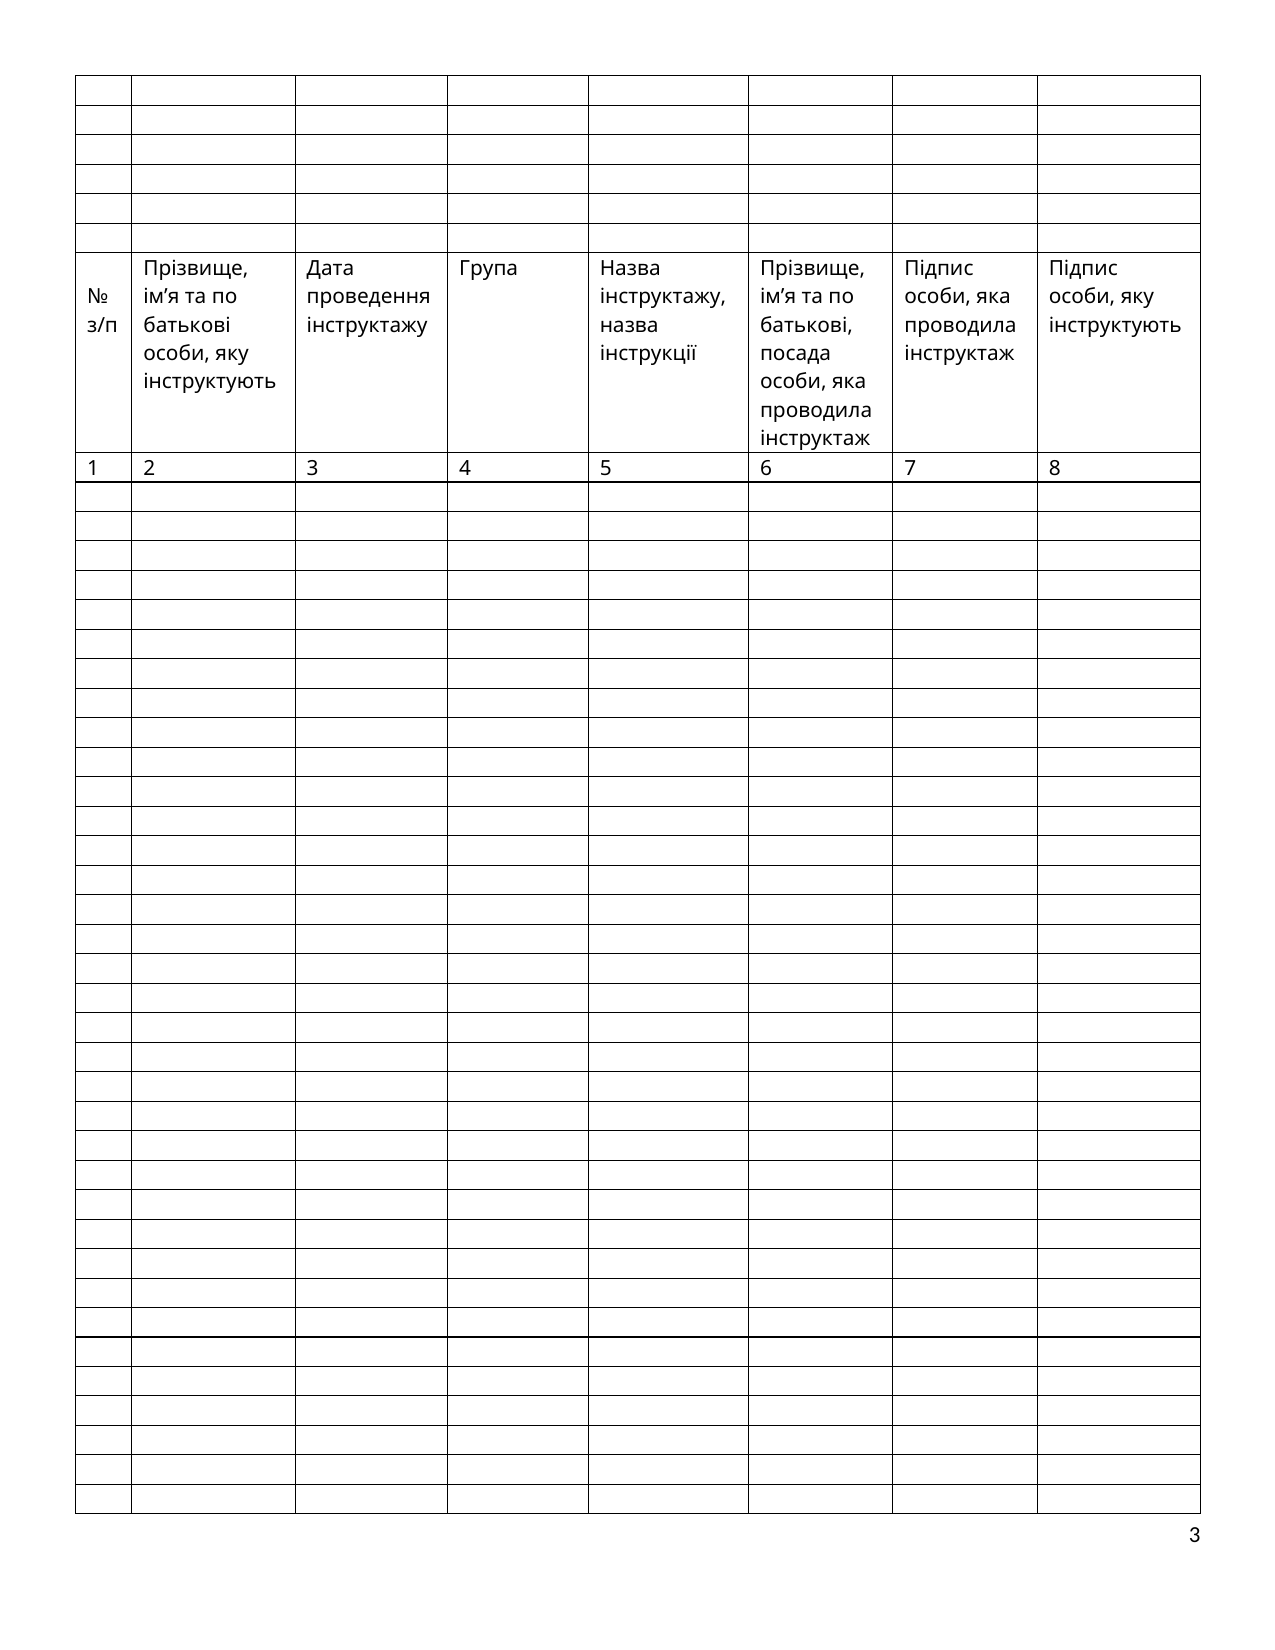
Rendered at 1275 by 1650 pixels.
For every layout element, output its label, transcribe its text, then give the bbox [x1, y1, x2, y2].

table_cell [296, 836, 447, 865]
table_cell [589, 630, 748, 658]
table_cell [296, 600, 447, 629]
table_cell [76, 954, 131, 983]
table_cell [76, 135, 131, 163]
table_cell [448, 836, 588, 865]
table_cell [589, 1308, 748, 1336]
table_cell [749, 541, 892, 570]
table_cell [589, 984, 748, 1012]
table_cell [893, 541, 1037, 570]
table_cell [589, 571, 748, 599]
table_cell [589, 541, 748, 570]
table_cell [76, 984, 131, 1012]
table_cell [76, 1072, 131, 1101]
table_cell [296, 1279, 447, 1307]
table_cell [589, 512, 748, 540]
table_cell [749, 512, 892, 540]
table_cell [76, 1102, 131, 1130]
table_cell [749, 1190, 892, 1218]
table_cell [589, 866, 748, 894]
table_cell [749, 659, 892, 688]
table_cell [589, 106, 748, 134]
table_cell [132, 984, 295, 1012]
table_cell [448, 165, 588, 193]
table_cell [1038, 1308, 1200, 1336]
table_cell [132, 224, 295, 252]
table_cell [448, 135, 588, 163]
table_cell [448, 512, 588, 540]
table_cell [132, 600, 295, 629]
table_cell [76, 748, 131, 776]
table_cell [448, 866, 588, 894]
table_cell [76, 106, 131, 134]
table_cell [448, 1426, 588, 1454]
table_cell [1038, 1220, 1200, 1248]
table_cell [589, 1455, 748, 1484]
table_cell [296, 1367, 447, 1395]
table_cell [749, 718, 892, 747]
table_cell [132, 1043, 295, 1071]
table_cell [448, 194, 588, 222]
table_cell [448, 895, 588, 924]
table_cell [893, 718, 1037, 747]
table_cell [296, 1308, 447, 1336]
table_cell [893, 748, 1037, 776]
table_cell [1038, 895, 1200, 924]
table_cell [589, 1485, 748, 1513]
table_cell [1038, 1485, 1200, 1513]
table_cell [893, 106, 1037, 134]
table_cell [749, 1072, 892, 1101]
table_cell [893, 1485, 1037, 1513]
table_cell [448, 954, 588, 983]
table_cell [893, 76, 1037, 104]
table_cell 7 [893, 453, 1037, 481]
table_cell [749, 1455, 892, 1484]
table_cell [589, 1338, 748, 1366]
table_cell [893, 1043, 1037, 1071]
table_cell 1 [76, 453, 131, 481]
table_cell [893, 1396, 1037, 1425]
table_cell [749, 600, 892, 629]
table_cell [448, 224, 588, 252]
table_cell [76, 1308, 131, 1336]
table_cell 4 [448, 453, 588, 481]
table_cell [749, 1338, 892, 1366]
table_cell [893, 807, 1037, 835]
table_cell [749, 1131, 892, 1159]
table_cell [893, 165, 1037, 193]
table_cell [132, 1102, 295, 1130]
table_cell [893, 1249, 1037, 1277]
table_cell [893, 224, 1037, 252]
table_cell [893, 1367, 1037, 1395]
table_cell [132, 1279, 295, 1307]
table_cell Прізвище, ім’я та по батькові особи, яку інструктують [132, 253, 295, 452]
table_cell [1038, 689, 1200, 717]
table_cell [893, 630, 1037, 658]
table_cell [132, 106, 295, 134]
table_cell [76, 807, 131, 835]
table_cell [589, 1426, 748, 1454]
table_cell [1038, 777, 1200, 806]
table_cell [132, 836, 295, 865]
table_cell [589, 925, 748, 953]
table_cell [296, 718, 447, 747]
table_cell [448, 1367, 588, 1395]
table_cell 3 [296, 453, 447, 481]
table_cell [893, 483, 1037, 511]
table_cell [893, 1338, 1037, 1366]
table_cell [448, 925, 588, 953]
table_cell [132, 483, 295, 511]
table_cell [749, 954, 892, 983]
table_cell [448, 1455, 588, 1484]
table_cell [76, 1396, 131, 1425]
table_cell [589, 1161, 748, 1189]
table_cell [589, 718, 748, 747]
table_cell [1038, 954, 1200, 983]
table_cell [589, 1249, 748, 1277]
table_cell [749, 777, 892, 806]
table_cell [893, 1013, 1037, 1042]
table_cell [893, 1072, 1037, 1101]
table_cell [76, 1279, 131, 1307]
table_cell [132, 571, 295, 599]
table_cell [76, 571, 131, 599]
table_cell [132, 866, 295, 894]
table_cell [589, 1131, 748, 1159]
table_cell [749, 1308, 892, 1336]
table_cell [893, 512, 1037, 540]
table_cell [893, 984, 1037, 1012]
table_cell [589, 135, 748, 163]
table_cell [1038, 165, 1200, 193]
table_cell [296, 866, 447, 894]
table_cell [132, 1338, 295, 1366]
table_cell [76, 895, 131, 924]
table_cell [76, 1013, 131, 1042]
table_cell [1038, 1043, 1200, 1071]
table_cell [132, 1220, 295, 1248]
table_cell [76, 483, 131, 511]
table_cell [589, 1102, 748, 1130]
table_cell [749, 925, 892, 953]
table_cell [589, 748, 748, 776]
table_cell [1038, 1013, 1200, 1042]
table_cell [132, 512, 295, 540]
table_cell [296, 224, 447, 252]
table_cell [749, 106, 892, 134]
table_cell [296, 512, 447, 540]
table_cell [448, 630, 588, 658]
table_cell [749, 194, 892, 222]
table_cell [132, 1455, 295, 1484]
table_cell [296, 807, 447, 835]
table_cell [1038, 483, 1200, 511]
table_cell [589, 836, 748, 865]
table_cell [1038, 1161, 1200, 1189]
table_cell [749, 748, 892, 776]
table_cell [132, 777, 295, 806]
table_cell [893, 895, 1037, 924]
table_cell [589, 1367, 748, 1395]
table_cell [893, 1279, 1037, 1307]
table_cell [76, 689, 131, 717]
table_cell [749, 807, 892, 835]
table_cell [1038, 1338, 1200, 1366]
table_cell [76, 224, 131, 252]
table_cell [296, 954, 447, 983]
table_cell [1038, 224, 1200, 252]
table_cell [76, 659, 131, 688]
table_cell [893, 1455, 1037, 1484]
table_cell [296, 689, 447, 717]
table_cell [296, 1396, 447, 1425]
table_cell Група [448, 253, 588, 452]
table_cell [76, 76, 131, 104]
table_cell [132, 1367, 295, 1395]
table_cell [1038, 1279, 1200, 1307]
table_cell 8 [1038, 453, 1200, 481]
table_cell [296, 483, 447, 511]
table_cell [1038, 541, 1200, 570]
table_cell [749, 984, 892, 1012]
table_cell [749, 1013, 892, 1042]
table_cell [589, 483, 748, 511]
table_cell [1038, 600, 1200, 629]
table_cell [589, 895, 748, 924]
table_cell [589, 600, 748, 629]
table_cell [589, 194, 748, 222]
table_cell [296, 895, 447, 924]
table_cell [448, 1161, 588, 1189]
table_cell [1038, 135, 1200, 163]
table_cell [296, 194, 447, 222]
table_cell [448, 106, 588, 134]
table_cell [76, 1485, 131, 1513]
table_cell [589, 954, 748, 983]
table_cell [448, 1043, 588, 1071]
table_cell [1038, 1367, 1200, 1395]
table_cell [296, 1220, 447, 1248]
table_cell [589, 1279, 748, 1307]
table_cell [296, 748, 447, 776]
table_cell [589, 777, 748, 806]
table_cell [76, 165, 131, 193]
table_cell [76, 718, 131, 747]
table_cell [296, 76, 447, 104]
table_cell [749, 1485, 892, 1513]
table_cell [749, 1043, 892, 1071]
table_cell 6 [749, 453, 892, 481]
table_cell [893, 659, 1037, 688]
table_cell [749, 1161, 892, 1189]
table_cell [893, 689, 1037, 717]
table_cell [296, 1455, 447, 1484]
table_cell [893, 777, 1037, 806]
table_cell [589, 1220, 748, 1248]
table_cell [132, 807, 295, 835]
table_cell [76, 1043, 131, 1071]
table_cell [1038, 1131, 1200, 1159]
table_cell [448, 571, 588, 599]
table_cell [749, 1279, 892, 1307]
table_cell [448, 1220, 588, 1248]
table_cell [448, 807, 588, 835]
table_cell [296, 1043, 447, 1071]
table_cell [76, 836, 131, 865]
table_cell [589, 807, 748, 835]
table_cell [893, 1102, 1037, 1130]
table_cell [749, 571, 892, 599]
table_cell [749, 866, 892, 894]
table_cell [589, 689, 748, 717]
table_cell [132, 1485, 295, 1513]
table_cell [296, 135, 447, 163]
table_cell [893, 194, 1037, 222]
table_cell [1038, 807, 1200, 835]
table_cell [589, 1072, 748, 1101]
table_cell [1038, 512, 1200, 540]
table_cell [749, 483, 892, 511]
table_cell [589, 1396, 748, 1425]
table_cell [1038, 571, 1200, 599]
table_cell [448, 1308, 588, 1336]
table_cell [448, 718, 588, 747]
table_cell [296, 1485, 447, 1513]
table_cell [132, 718, 295, 747]
table_cell [132, 659, 295, 688]
table_cell [1038, 1249, 1200, 1277]
table_cell [448, 659, 588, 688]
table_cell [76, 194, 131, 222]
table_cell [893, 1131, 1037, 1159]
table_cell [749, 1396, 892, 1425]
table_cell [1038, 106, 1200, 134]
table_cell [76, 1131, 131, 1159]
table_cell [749, 1367, 892, 1395]
table_cell [1038, 866, 1200, 894]
table_cell [296, 1161, 447, 1189]
table_cell [1038, 1426, 1200, 1454]
table_cell [448, 1249, 588, 1277]
table_cell [296, 1102, 447, 1130]
table_cell [1038, 76, 1200, 104]
table_cell [132, 1072, 295, 1101]
table_cell [296, 1072, 447, 1101]
table_cell [589, 1190, 748, 1218]
table_cell [893, 135, 1037, 163]
table_cell [448, 1190, 588, 1218]
table_cell [448, 1279, 588, 1307]
table_cell [448, 1396, 588, 1425]
table_cell [448, 748, 588, 776]
table_cell 2 [132, 453, 295, 481]
table_cell [132, 1013, 295, 1042]
table_cell [76, 541, 131, 570]
table_cell [749, 224, 892, 252]
table_cell [1038, 659, 1200, 688]
table_cell [296, 1131, 447, 1159]
table_cell [132, 925, 295, 953]
table_cell [132, 135, 295, 163]
table_cell [76, 1426, 131, 1454]
table_cell [76, 1190, 131, 1218]
table_cell [76, 866, 131, 894]
table_cell [76, 512, 131, 540]
table_cell [76, 1161, 131, 1189]
table_cell [76, 925, 131, 953]
table_cell [296, 630, 447, 658]
table_cell [749, 165, 892, 193]
table_cell [132, 1426, 295, 1454]
table_cell [132, 194, 295, 222]
table_cell [1038, 718, 1200, 747]
table_cell [132, 954, 295, 983]
table_cell [448, 777, 588, 806]
table_cell [296, 541, 447, 570]
table_cell [448, 1102, 588, 1130]
table_cell [76, 630, 131, 658]
table_cell [749, 895, 892, 924]
table_cell [296, 1426, 447, 1454]
table_cell [448, 1013, 588, 1042]
table_cell [448, 1131, 588, 1159]
table_cell [448, 541, 588, 570]
table_cell [893, 1308, 1037, 1336]
table_cell [296, 1249, 447, 1277]
table_cell [76, 1455, 131, 1484]
table_cell [893, 1161, 1037, 1189]
table_cell [749, 1220, 892, 1248]
table_cell [1038, 748, 1200, 776]
table_cell [749, 1102, 892, 1130]
table_cell [76, 1249, 131, 1277]
table_cell [448, 483, 588, 511]
table_cell [749, 1249, 892, 1277]
table_cell [132, 1190, 295, 1218]
table_cell [132, 1131, 295, 1159]
table_cell [589, 659, 748, 688]
table_cell [296, 1013, 447, 1042]
table_cell [1038, 984, 1200, 1012]
table_cell [749, 135, 892, 163]
table_cell 5 [589, 453, 748, 481]
table_cell [1038, 1102, 1200, 1130]
table_cell [132, 895, 295, 924]
table_cell [76, 777, 131, 806]
table_cell [893, 925, 1037, 953]
table_cell [893, 1190, 1037, 1218]
table_cell [589, 224, 748, 252]
table_cell [1038, 1455, 1200, 1484]
table_cell [296, 659, 447, 688]
table_cell [1038, 836, 1200, 865]
table_cell [296, 1338, 447, 1366]
table_cell [1038, 630, 1200, 658]
table_cell Підпис особи, яка проводила інструктаж [893, 253, 1037, 452]
table_cell [448, 1338, 588, 1366]
table_cell Прізвище, ім’я та по батькові, посада особи, яка проводила інструктаж [749, 253, 892, 452]
table_cell [1038, 1190, 1200, 1218]
table_cell [448, 600, 588, 629]
table_cell [296, 571, 447, 599]
table_cell [132, 689, 295, 717]
table_cell [749, 76, 892, 104]
table_cell [589, 1043, 748, 1071]
table_cell [132, 1161, 295, 1189]
table_cell [132, 1308, 295, 1336]
table_cell [448, 1072, 588, 1101]
table_cell [132, 630, 295, 658]
table_cell [132, 1249, 295, 1277]
table_cell [448, 76, 588, 104]
table_cell [893, 600, 1037, 629]
table_cell [132, 748, 295, 776]
table_cell № з/п [76, 253, 131, 452]
table_cell [1038, 925, 1200, 953]
table_cell [749, 1426, 892, 1454]
table_cell [893, 571, 1037, 599]
table_cell [296, 984, 447, 1012]
table_cell [893, 954, 1037, 983]
table_cell [1038, 1072, 1200, 1101]
table_cell Дата проведення інструктажу [296, 253, 447, 452]
table_cell [132, 1396, 295, 1425]
table_cell [296, 106, 447, 134]
table_cell [296, 777, 447, 806]
table_cell [296, 165, 447, 193]
table_cell [132, 76, 295, 104]
table_cell [76, 1367, 131, 1395]
table_cell [448, 984, 588, 1012]
table_cell [589, 165, 748, 193]
table_cell [1038, 194, 1200, 222]
table_cell [132, 541, 295, 570]
table_cell [749, 689, 892, 717]
table_cell Підпис особи, яку інструктують [1038, 253, 1200, 452]
table_cell [1038, 1396, 1200, 1425]
table_cell [76, 1220, 131, 1248]
table_cell [76, 1338, 131, 1366]
table_cell [448, 1485, 588, 1513]
table_cell [893, 1426, 1037, 1454]
table_cell [132, 165, 295, 193]
table_cell [296, 1190, 447, 1218]
table_cell [749, 630, 892, 658]
table_cell [448, 689, 588, 717]
table_cell Назва інструктажу, назва інструкції [589, 253, 748, 452]
table_cell [589, 1013, 748, 1042]
table_cell [893, 866, 1037, 894]
table_cell [893, 836, 1037, 865]
table_cell [749, 836, 892, 865]
table_cell [893, 1220, 1037, 1248]
table_cell [76, 600, 131, 629]
table_cell [296, 925, 447, 953]
table_cell [589, 76, 748, 104]
